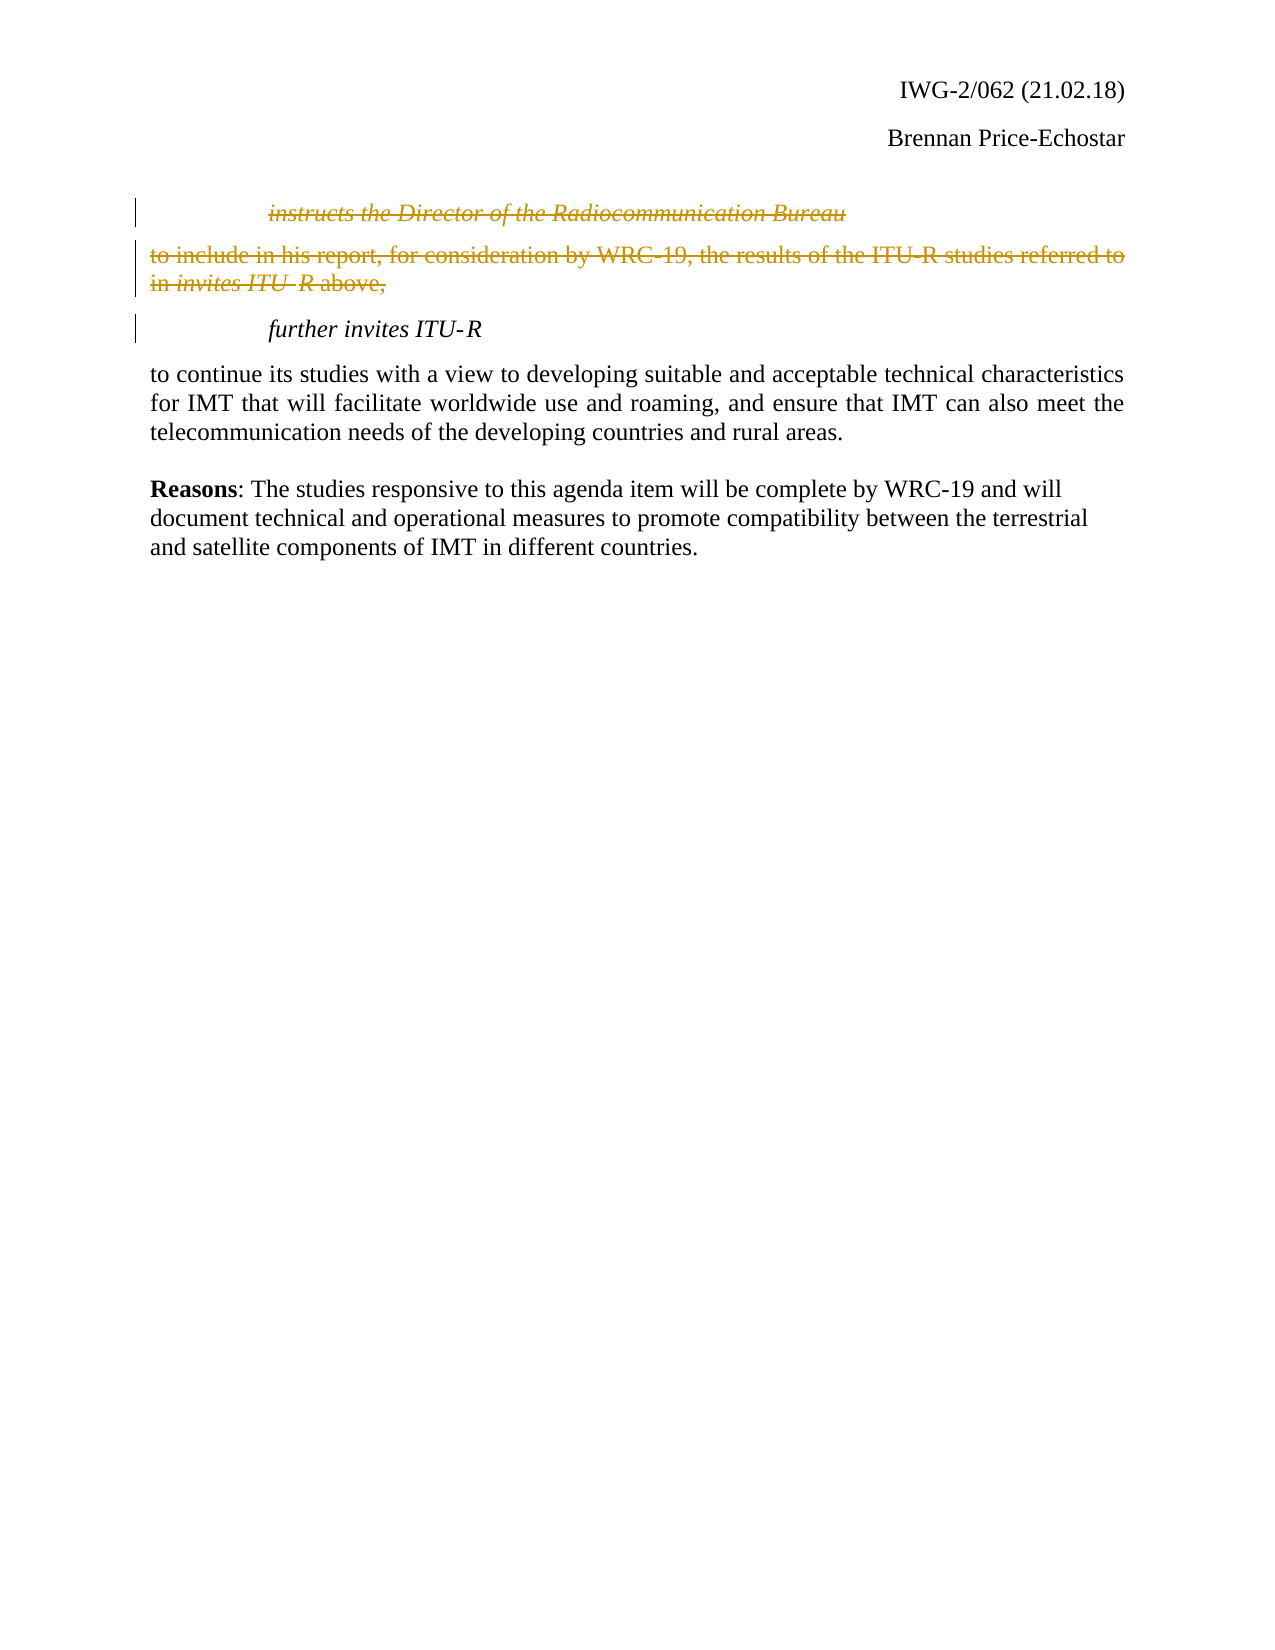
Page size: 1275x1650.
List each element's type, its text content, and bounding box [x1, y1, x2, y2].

text further invites ITU-R [268, 314, 1125, 343]
text to continue its studies with a view to developing suitable and acceptable technical characteristics for IMT that will facilitate worldwide use and roaming, and ensure that IMT can also meet the telecommunication needs of the developing countries and rural areas. [150, 359, 1125, 446]
text Reasons: The studies responsive to this agenda item will be complete by WRC-19 and will document technical and operational measures to promote compatibility between the terrestrial and satellite components of IMT in different countries. [150, 474, 1125, 561]
